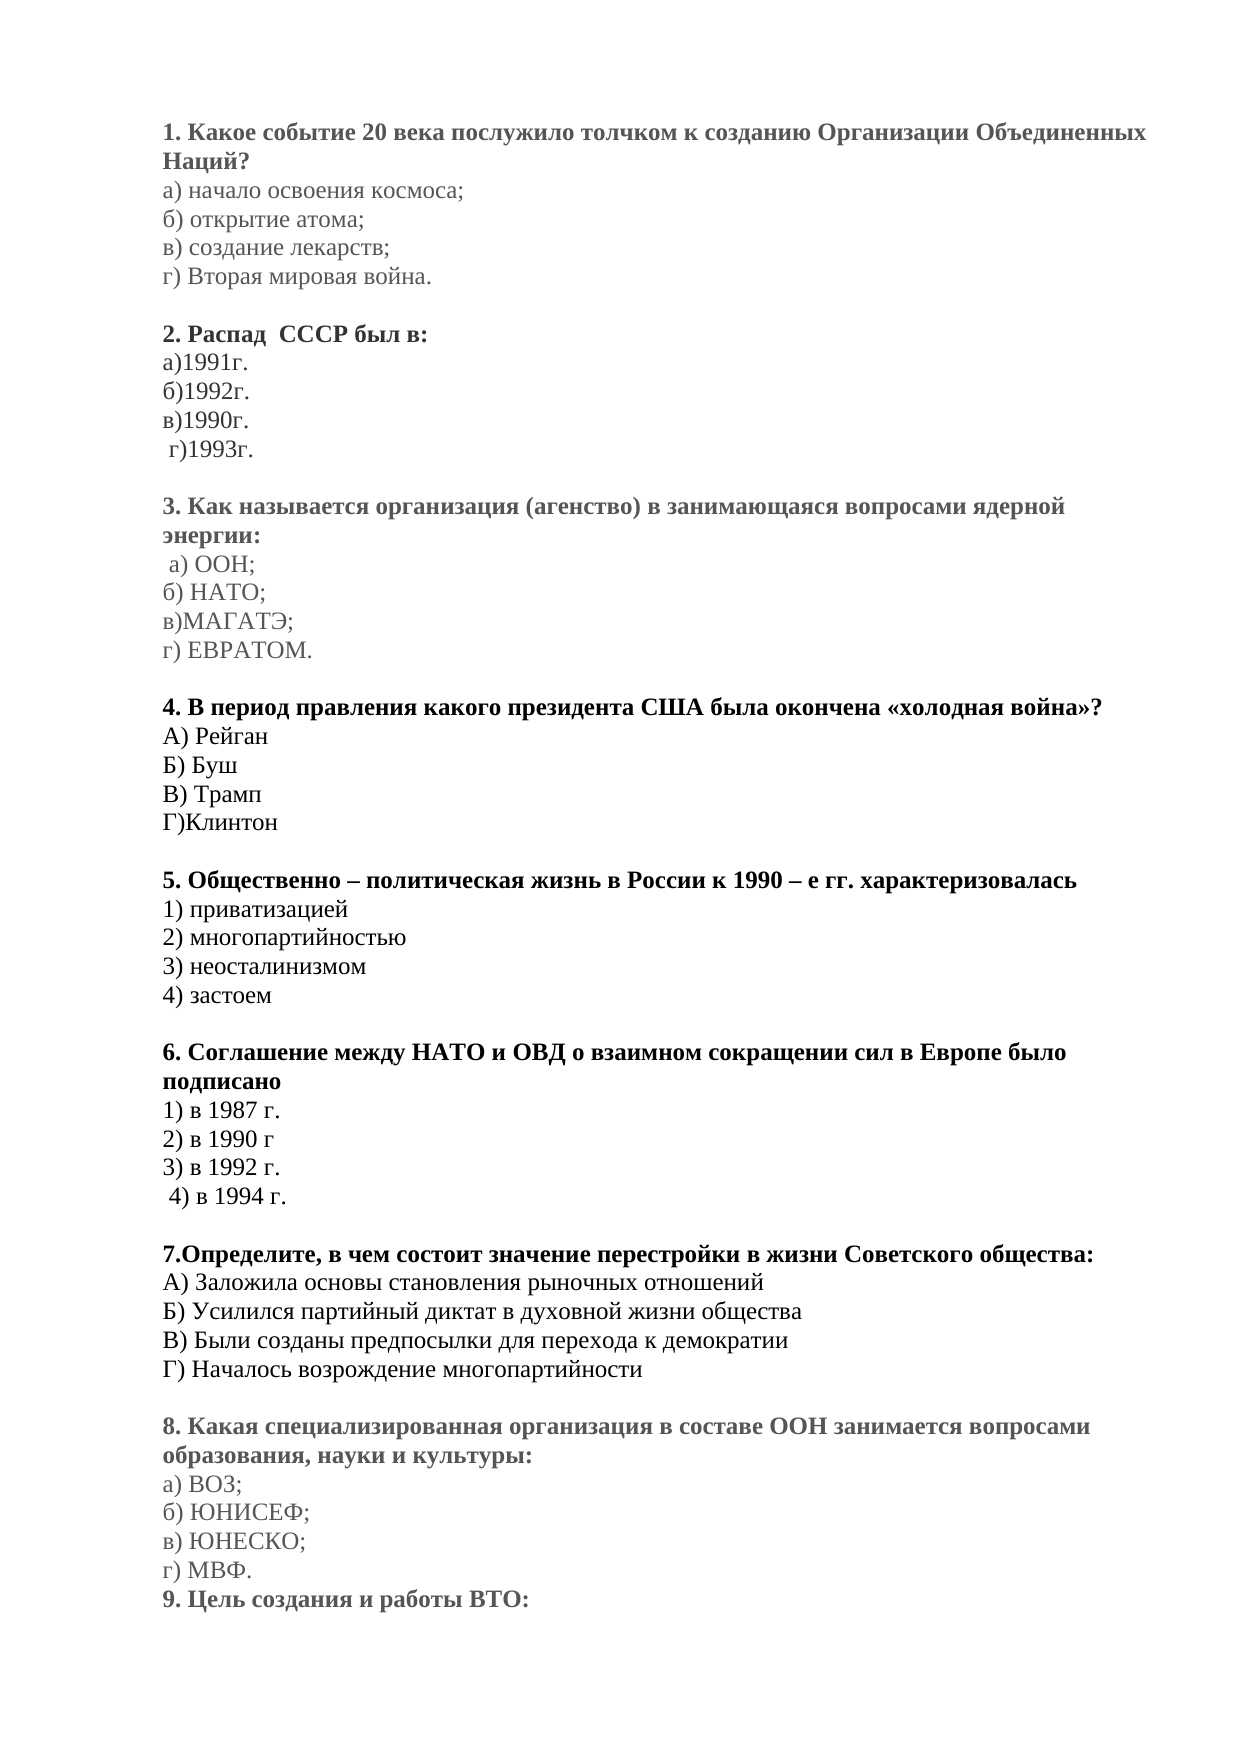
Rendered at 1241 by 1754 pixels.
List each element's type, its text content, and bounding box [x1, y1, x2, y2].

text в) ЮНЕСКО; [162, 1526, 1152, 1555]
text а) ООН; [162, 549, 1152, 577]
text 8. Какая специализированная организация в составе ООН занимается вопросами образования, науки и культуры: [162, 1411, 1152, 1469]
text г)1993г. [162, 434, 1152, 462]
text 3. Как называется организация (агенство) в занимающаяся вопросами ядерной энергии: [162, 491, 1152, 549]
text в)1990г. [162, 405, 1152, 434]
text в)МАГАТЭ; [162, 606, 1152, 635]
text в) создание лекарств; [162, 232, 1152, 261]
text б) открытие атома; [162, 204, 1152, 232]
text В) Были созданы предпосылки для перехода к демократии [162, 1325, 1152, 1354]
text б) НАТО; [162, 577, 1152, 606]
text а) начало освоения космоса; [162, 175, 1152, 204]
text г) Вторая мировая война. [162, 261, 1152, 290]
text 9. Цель создания и работы ВТО: [162, 1584, 1152, 1612]
text 7.Определите, в чем состоит значение перестройки в жизни Советского общества: [162, 1239, 1152, 1267]
text 4) в 1994 г. [162, 1181, 1152, 1210]
text б) ЮНИСЕФ; [162, 1497, 1152, 1526]
text Б) Усилился партийный диктат в духовной жизни общества [162, 1296, 1152, 1325]
text 2) многопартийностью [162, 922, 1152, 951]
text 4) застоем [162, 980, 1152, 1009]
text 2. Распад СССР был в: [162, 319, 1152, 347]
text 2) в 1990 г [162, 1124, 1152, 1152]
text 3) неосталинизмом [162, 951, 1152, 980]
text а)1991г. [162, 347, 1152, 376]
text Г)Клинтон [162, 807, 1152, 836]
text 4. В период правления какого президента США была окончена «холодная война»? [162, 692, 1152, 721]
text 1. Какое событие 20 века послужило толчком к созданию Организации Объединенных Наций? [162, 117, 1152, 175]
text 1) приватизацией [162, 894, 1152, 922]
text б)1992г. [162, 376, 1152, 405]
text А) Заложила основы становления рыночных отношений [162, 1267, 1152, 1296]
text г) МВФ. [162, 1555, 1152, 1584]
text 6. Соглашение между НАТО и ОВД о взаимном сокращении сил в Европе было подписано [162, 1037, 1152, 1095]
text В) Трамп [162, 779, 1152, 807]
text 1) в 1987 г. [162, 1095, 1152, 1124]
text г) ЕВРАТОМ. [162, 635, 1152, 664]
text 3) в 1992 г. [162, 1152, 1152, 1181]
text А) Рейган [162, 721, 1152, 750]
text 5. Общественно – политическая жизнь в России к 1990 – е гг. характеризовалась [162, 865, 1152, 894]
text а) ВОЗ; [162, 1469, 1152, 1497]
text Б) Буш [162, 750, 1152, 779]
text Г) Началось возрождение многопартийности [162, 1354, 1152, 1382]
